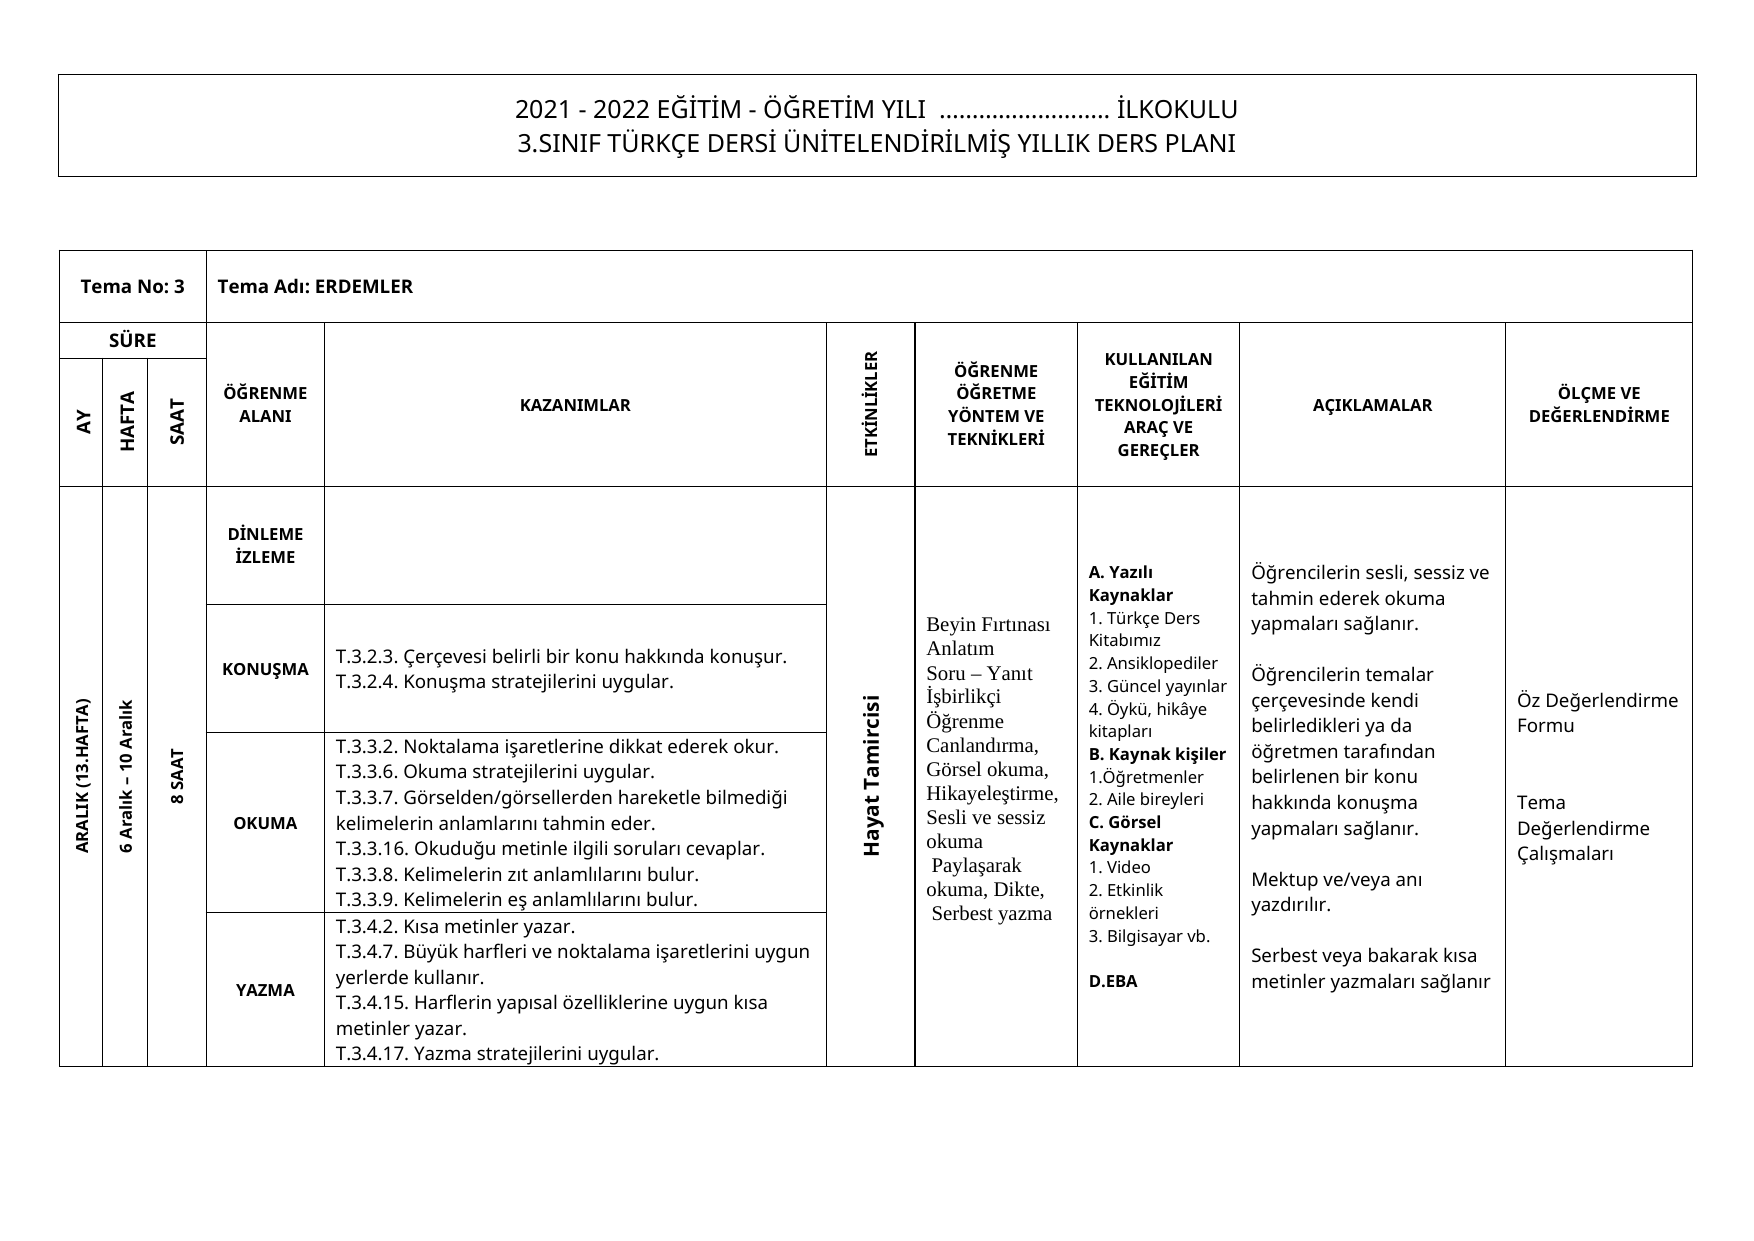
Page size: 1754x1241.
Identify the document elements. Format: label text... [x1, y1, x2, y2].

table_cell OKUMA [207, 733, 324, 912]
table_cell T.3.4.2. Kısa metinler yazar. T.3.4.7. Büyük harfleri ve noktalama işaretlerini uygun yerlerde kullanır. T.3.4.15. Harflerin yapısal özelliklerine uygun kısa metinler yazar. T.3.4.17. Yazma stratejilerini uygular. [325, 913, 826, 1066]
table_cell ARALIK (13.HAFTA) [60, 487, 102, 1066]
table_header Tema No: 3 [60, 251, 206, 322]
table_cell KAZANIMLAR [325, 323, 826, 486]
table_cell AY [60, 359, 102, 486]
table_cell 8 SAAT [148, 487, 206, 1066]
table_cell ÖĞRENME ÖĞRETME YÖNTEM VE TEKNİKLERİ [916, 323, 1077, 486]
table_cell ÖLÇME VE DEĞERLENDİRME [1506, 323, 1692, 486]
table_cell A. Yazılı Kaynaklar 1. Türkçe Ders Kitabımız 2. Ansiklopediler 3. Güncel yayınlar 4. Öykü, hikâye kitapları B. Kaynak kişiler 1.Öğretmenler 2. Aile bireyleri C. Görsel Kaynaklar 1. Video 2. Etkinlik örnekleri 3. Bilgisayar vb. D.EBA [1078, 487, 1239, 1066]
table_cell KULLANILAN EĞİTİM TEKNOLOJİLERİ ARAÇ VE GEREÇLER [1078, 323, 1239, 486]
table_cell Öğrencilerin sesli, sessiz ve tahmin ederek okuma yapmaları sağlanır. Öğrencilerin temalar çerçevesinde kendi belirledikleri ya da öğretmen tarafından belirlenen bir konu hakkında konuşma yapmaları sağlanır. Mektup ve/veya anı yazdırılır. Serbest veya bakarak kısa metinler yazmaları sağlanır [1240, 487, 1505, 1066]
table_header Tema Adı: ERDEMLER [207, 251, 1692, 322]
table_cell Beyin Fırtınası Anlatım Soru – Yanıt İşbirlikçi Öğrenme Canlandırma, Görsel okuma, Hikayeleştirme, Sesli ve sessiz okuma Paylaşarak okuma, Dikte, Serbest yazma [916, 487, 1077, 1066]
table_cell Hayat Tamircisi [827, 487, 914, 1066]
table_cell T.3.2.3. Çerçevesi belirli bir konu hakkında konuşur. T.3.2.4. Konuşma stratejilerini uygular. [325, 605, 826, 732]
table_cell KONUŞMA [207, 605, 324, 732]
table_cell DİNLEME İZLEME [207, 487, 324, 604]
table_cell ÖĞRENME ALANI [207, 323, 324, 486]
table_cell T.3.3.2. Noktalama işaretlerine dikkat ederek okur. T.3.3.6. Okuma stratejilerini uygular. T.3.3.7. Görselden/görsellerden hareketle bilmediği kelimelerin anlamlarını tahmin eder. T.3.3.16. Okuduğu metinle ilgili soruları cevaplar. T.3.3.8. Kelimelerin zıt anlamlılarını bulur. T.3.3.9. Kelimelerin eş anlamlılarını bulur. [325, 733, 826, 912]
table_cell 6 Aralık – 10 Aralık [103, 487, 147, 1066]
table_cell ETKİNLİKLER [827, 323, 914, 486]
table_cell AÇIKLAMALAR [1240, 323, 1505, 486]
table_cell SAAT [148, 359, 206, 486]
table_cell Öz Değerlendirme Formu Tema Değerlendirme Çalışmaları [1506, 487, 1692, 1066]
table_cell YAZMA [207, 913, 324, 1066]
table_cell SÜRE [60, 323, 206, 358]
table_cell [325, 487, 826, 604]
table_cell HAFTA [103, 359, 147, 486]
